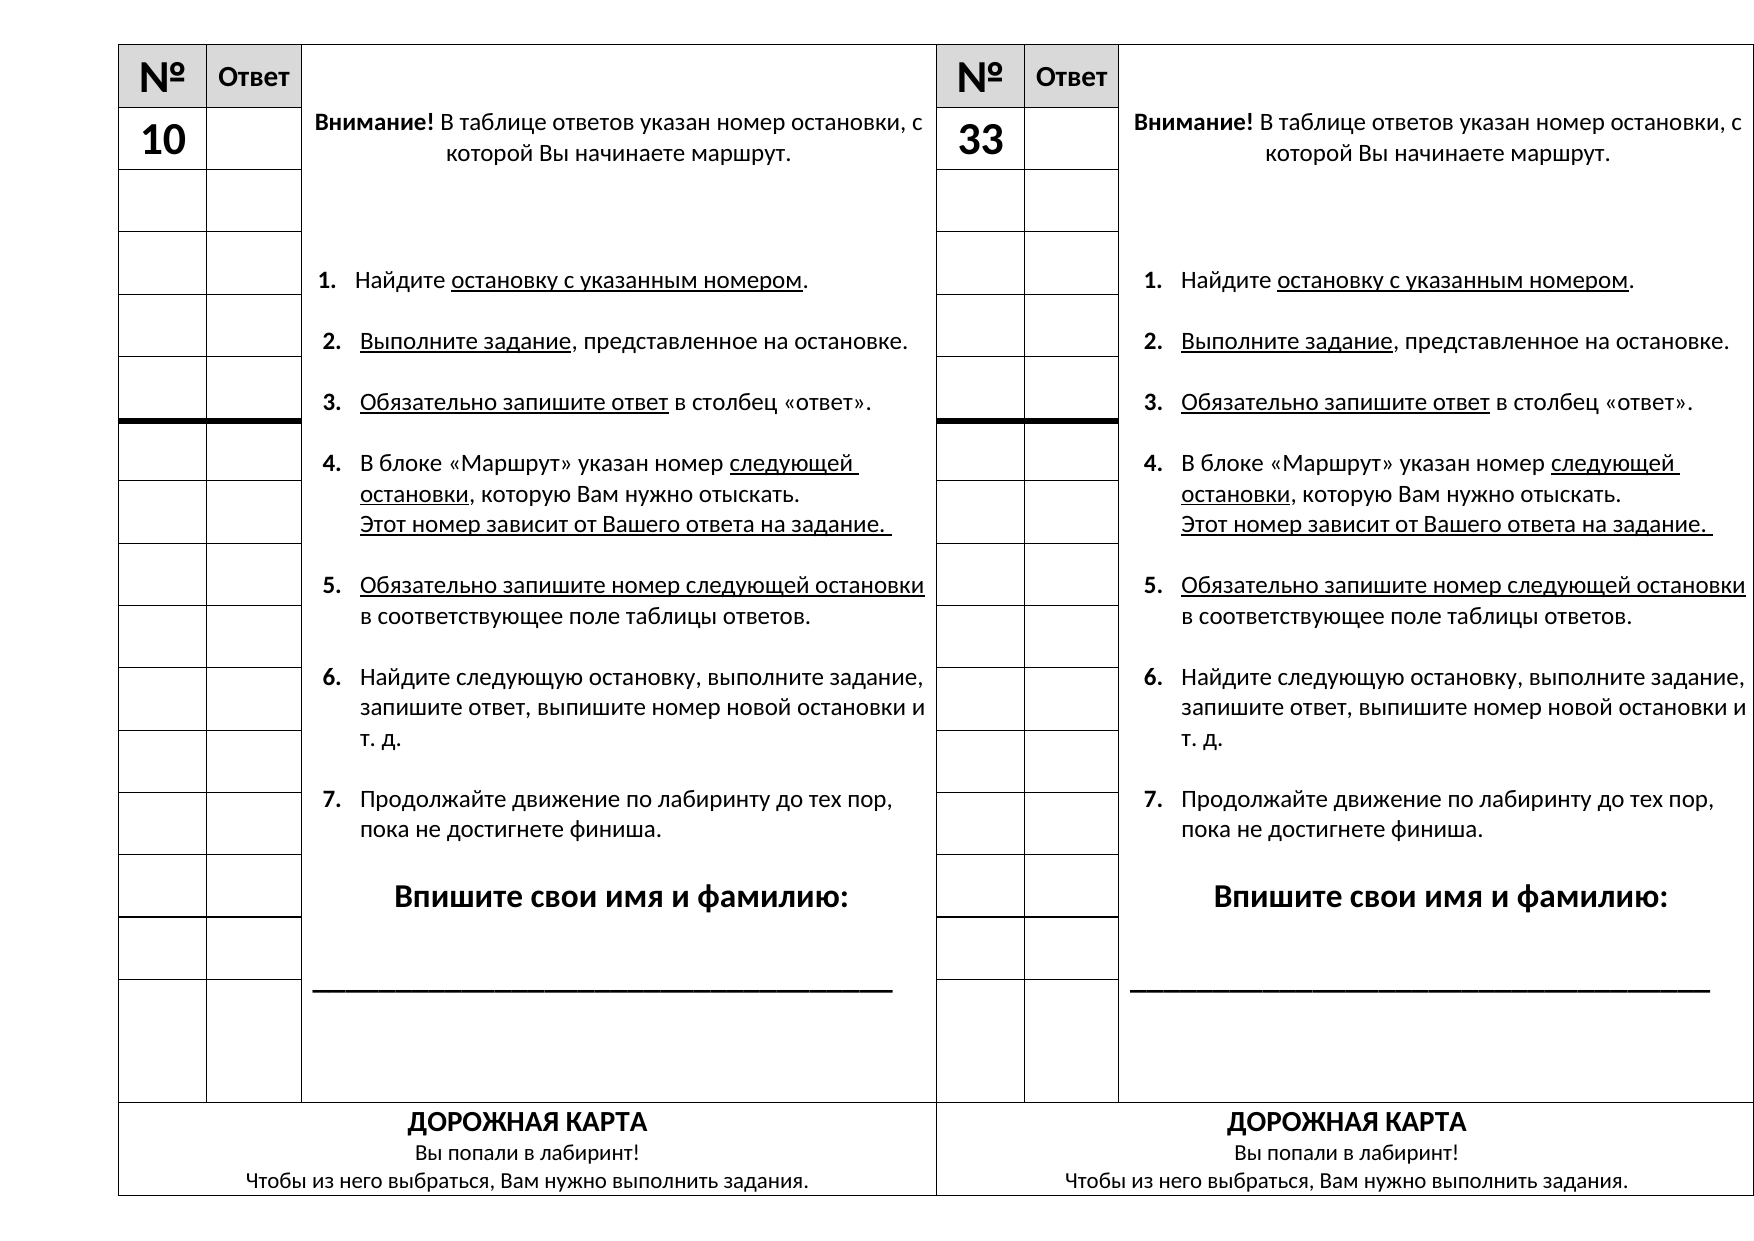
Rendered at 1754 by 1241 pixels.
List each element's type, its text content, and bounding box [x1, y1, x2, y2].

table_cell [1025, 295, 1118, 356]
table_cell [937, 668, 1024, 729]
table_cell [207, 232, 301, 293]
table_cell [207, 544, 301, 605]
table_cell [1025, 855, 1118, 916]
table_cell [119, 980, 206, 1102]
table_cell [207, 855, 301, 916]
table_cell [119, 424, 206, 480]
table_cell [207, 793, 301, 854]
table_cell [1025, 668, 1118, 729]
table_cell [937, 731, 1024, 792]
table_cell [207, 295, 301, 356]
table_cell [937, 481, 1024, 543]
table_cell [119, 232, 206, 293]
table_cell [937, 918, 1024, 979]
table_cell [1025, 544, 1118, 605]
table_cell [937, 424, 1024, 480]
table_cell [1025, 108, 1118, 169]
table_cell [1025, 731, 1118, 792]
table_cell [937, 295, 1024, 356]
table_cell [119, 855, 206, 916]
table_cell [207, 481, 301, 543]
table_cell [207, 357, 301, 418]
table_cell [119, 544, 206, 605]
table_cell [1025, 606, 1118, 667]
table_cell [937, 793, 1024, 854]
table_cell [207, 606, 301, 667]
table_cell [1025, 918, 1118, 979]
table_cell [1025, 232, 1118, 293]
table_cell [119, 918, 206, 979]
table_cell [1025, 170, 1118, 231]
table_cell [937, 606, 1024, 667]
table_cell [937, 980, 1024, 1102]
table_cell [207, 424, 301, 480]
table_cell [1025, 793, 1118, 854]
table_cell [207, 980, 301, 1102]
table_cell 10 [119, 108, 206, 169]
table_cell 33 [937, 108, 1024, 169]
table_cell Ответ [207, 45, 301, 107]
table_cell [119, 731, 206, 792]
table_cell [119, 668, 206, 729]
table_cell [1025, 481, 1118, 543]
table_cell [119, 170, 206, 231]
table_cell [1025, 357, 1118, 418]
table_cell [207, 918, 301, 979]
table_cell [1025, 424, 1118, 480]
table_cell [207, 108, 301, 169]
table_cell [937, 544, 1024, 605]
table_cell ДОРОЖНАЯ КАРТА Вы попали в лабиринт! Чтобы из него выбраться, Вам нужно выполнить задания. [937, 1103, 1753, 1194]
table_cell [207, 731, 301, 792]
table_cell [119, 793, 206, 854]
table_cell [937, 855, 1024, 916]
table_cell [119, 481, 206, 543]
table_cell [937, 232, 1024, 293]
table_cell [119, 357, 206, 418]
table_cell Ответ [1025, 45, 1118, 107]
table_cell ДОРОЖНАЯ КАРТА Вы попали в лабиринт! Чтобы из него выбраться, Вам нужно выполнить задания. [119, 1103, 936, 1194]
table_cell № [937, 45, 1024, 107]
table_cell [937, 170, 1024, 231]
table_cell [1025, 980, 1118, 1102]
table_cell [119, 606, 206, 667]
table_cell [937, 357, 1024, 418]
table_cell [207, 170, 301, 231]
table_cell [119, 295, 206, 356]
table_cell № [119, 45, 206, 107]
table_cell [207, 668, 301, 729]
